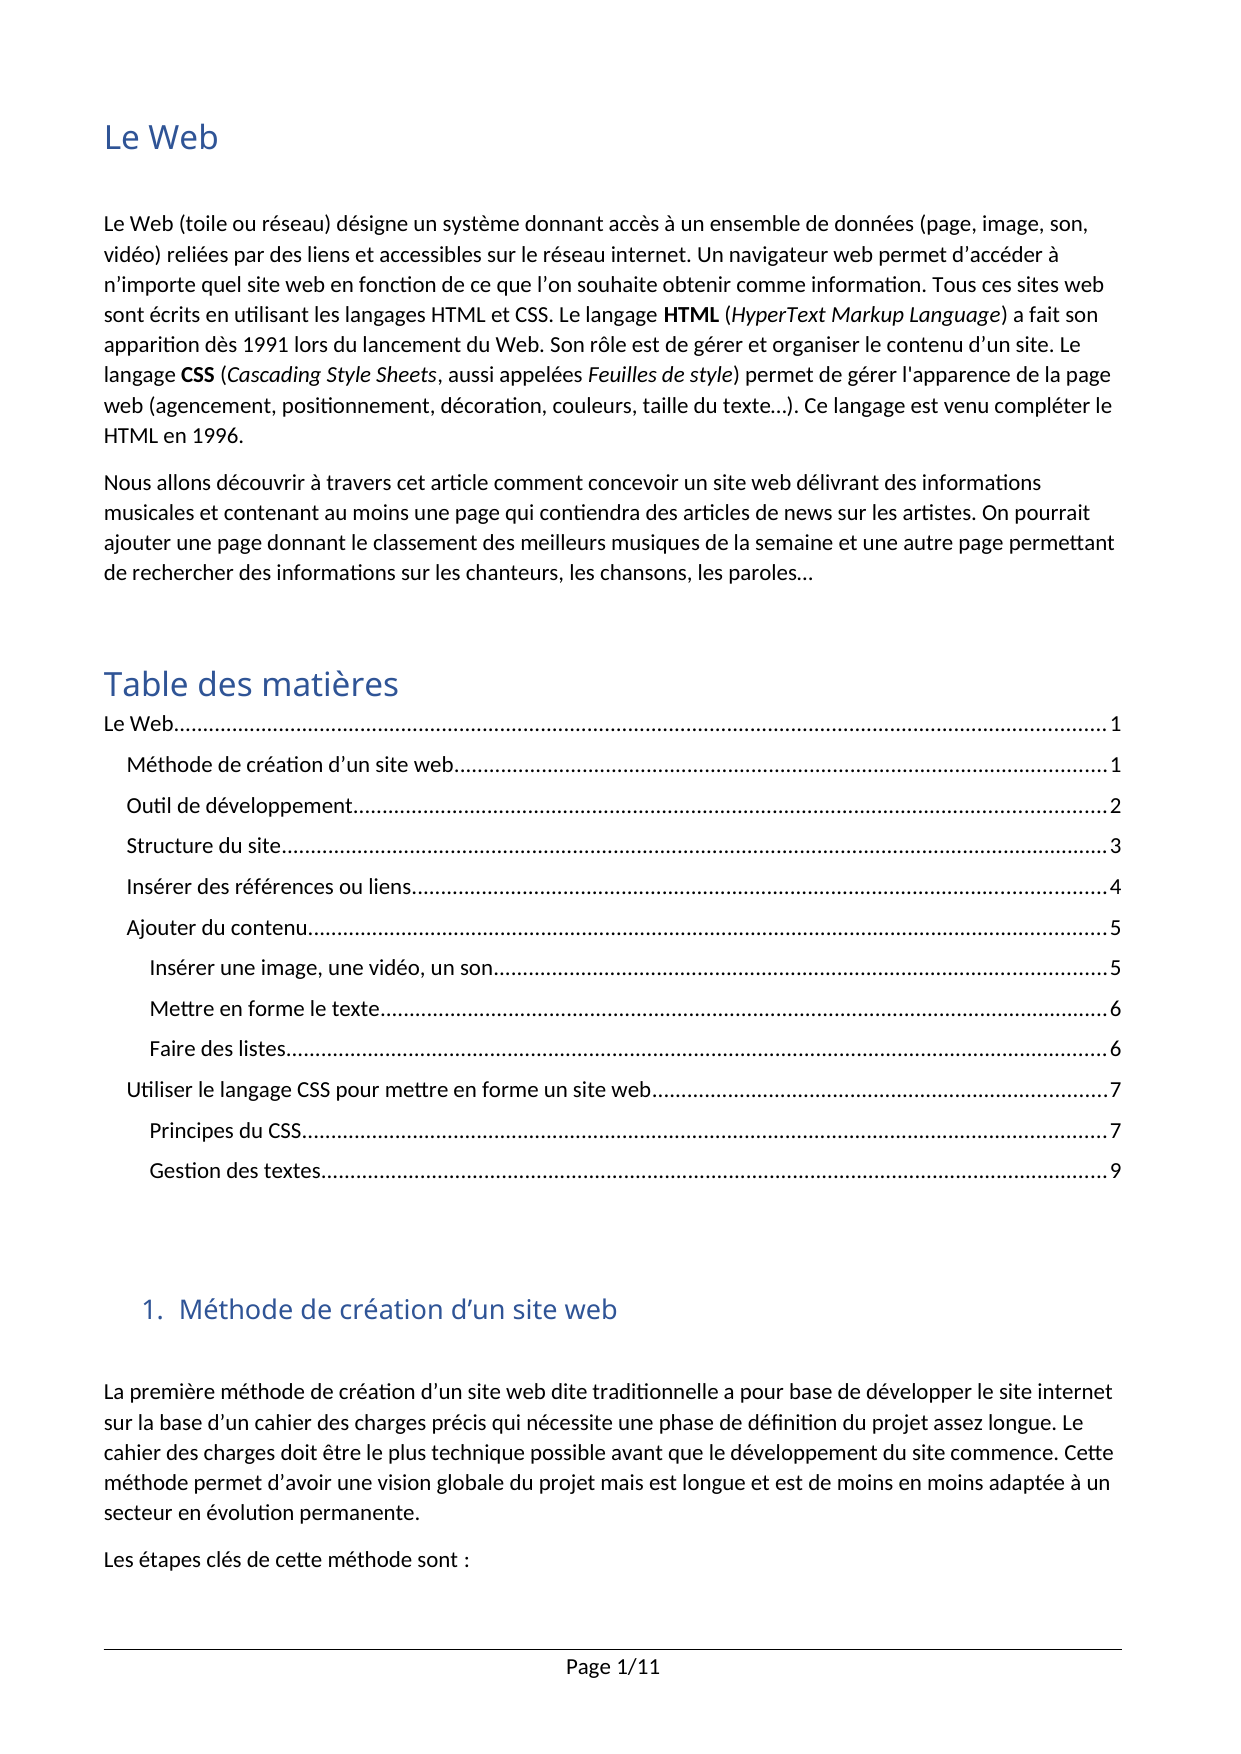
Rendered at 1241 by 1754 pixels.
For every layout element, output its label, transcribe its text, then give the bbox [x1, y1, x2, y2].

text Le Web (toile ou réseau) désigne un système donnant accès à un ensemble de données (page, image, son, vidéo) reliées par des liens et accessibles sur le réseau internet. Un navigateur web permet d’accéder à n’importe quel site web en fonction de ce que l’on souhaite obtenir comme information. Tous ces sites web sont écrits en utilisant les langages HTML et CSS. Le langage HTML (HyperText Markup Language) a fait son apparition dès 1991 lors du lancement du Web. Son rôle est de gérer et organiser le contenu d’un site. Le langage CSS (Cascading Style Sheets, aussi appelées Feuilles de style) permet de gérer l'apparence de la page web (agencement, positionnement, décoration, couleurs, taille du texte…). Ce langage est venu compléter le HTML en 1996. [103, 209, 1122, 449]
subtitle Le Web [103, 114, 1122, 159]
subtitle Méthode de création d’un site web [141, 1291, 1122, 1328]
text Nous allons découvrir à travers cet article comment concevoir un site web délivrant des informations musicales et contenant au moins une page qui contiendra des articles de news sur les artistes. On pourrait ajouter une page donnant le classement des meilleurs musiques de la semaine et une autre page permettant de rechercher des informations sur les chanteurs, les chansons, les paroles… [103, 468, 1122, 586]
text La première méthode de création d’un site web dite traditionnelle a pour base de développer le site internet sur la base d’un cahier des charges précis qui nécessite une phase de définition du projet assez longue. Le cahier des charges doit être le plus technique possible avant que le développement du site commence. Cette méthode permet d’avoir une vision globale du projet mais est longue et est de moins en moins adaptée à un secteur en évolution permanente. [103, 1377, 1122, 1526]
text Les étapes clés de cette méthode sont : [103, 1545, 1122, 1573]
